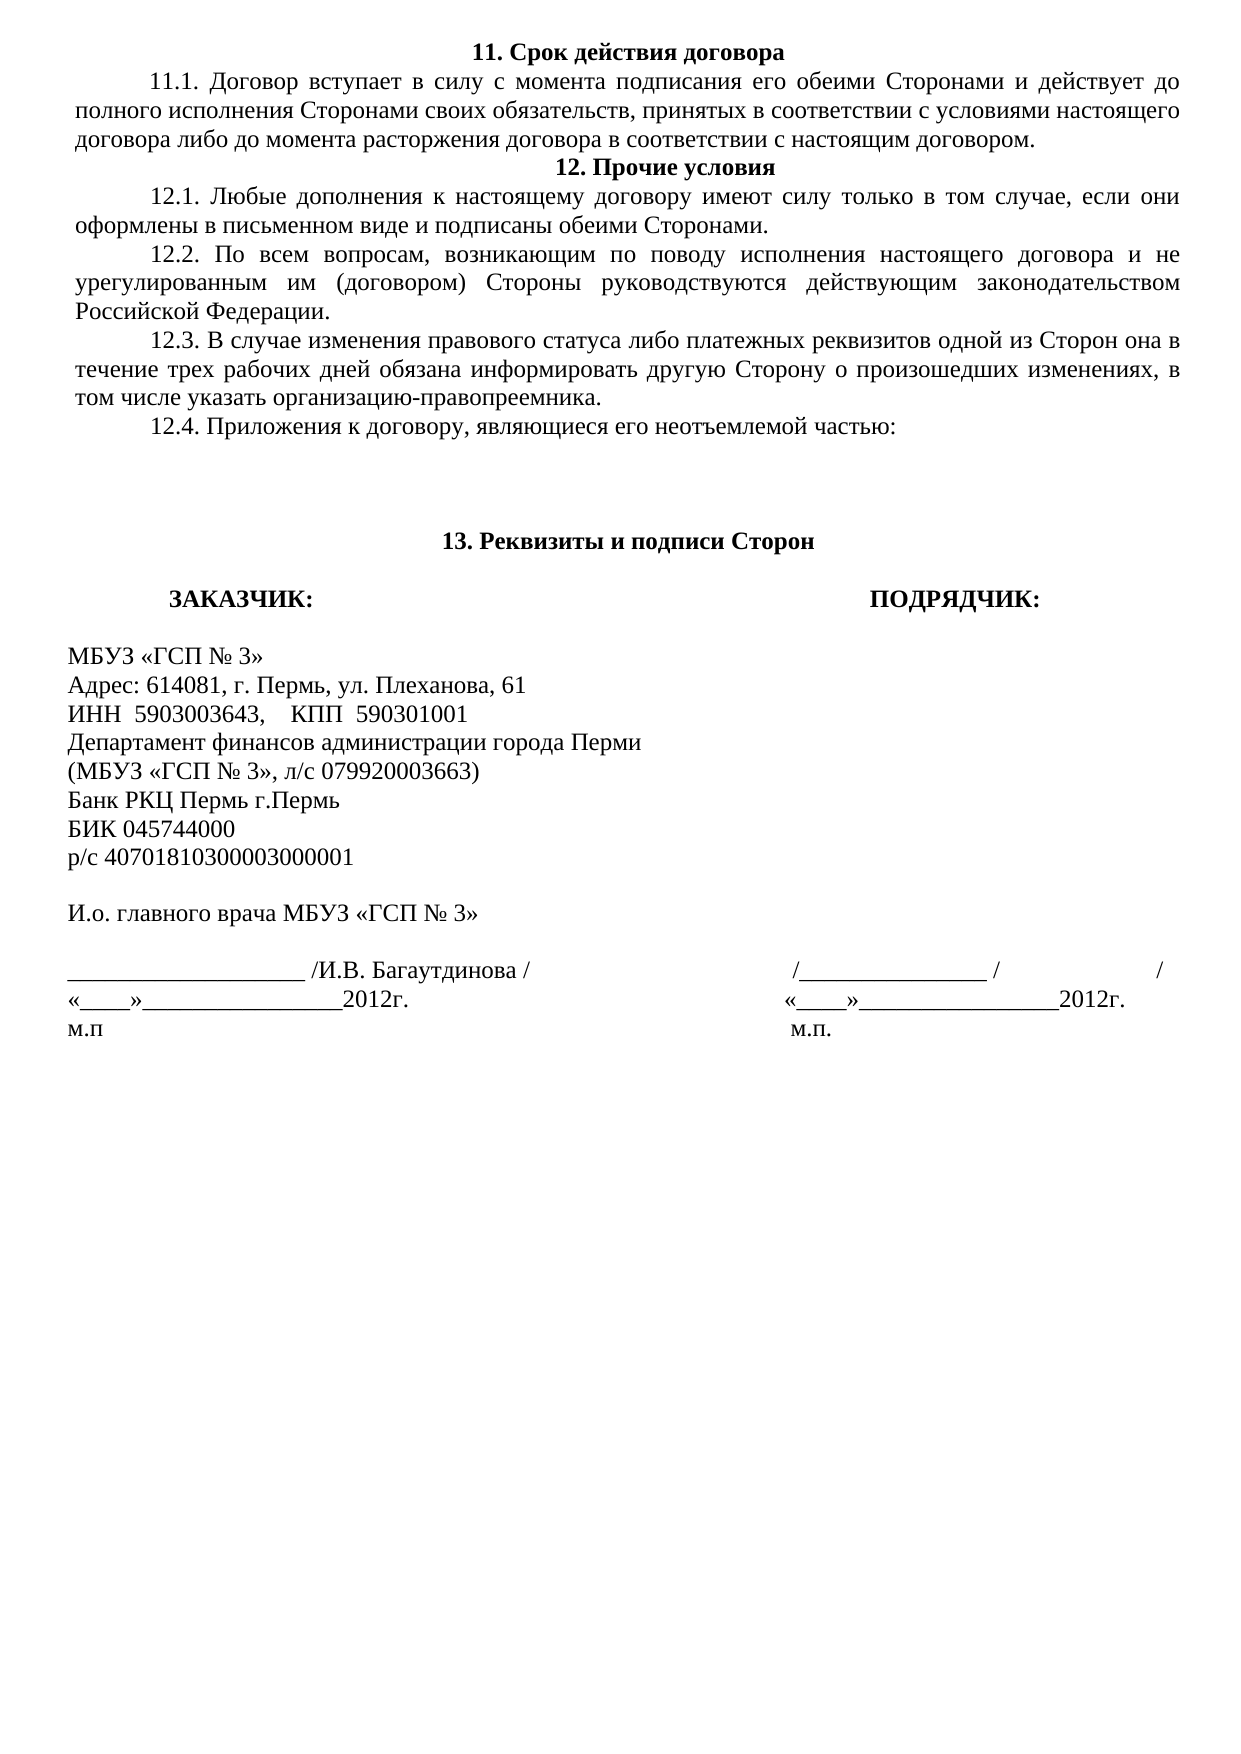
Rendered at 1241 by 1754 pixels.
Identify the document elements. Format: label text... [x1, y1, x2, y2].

text 12. Прочие условия [75, 152, 1181, 181]
text 13. Реквизиты и подписи Сторон [75, 526, 1181, 555]
text 12.4. Приложения к договору, являющиеся его неотъемлемой частью: [75, 411, 1181, 440]
text 11.1. Договор вступает в силу с момента подписания его обеими Сторонами и действует до полного исполнения Сторонами своих обязательств, принятых в соответствии с условиями настоящего договора либо до момента расторжения договора в соответствии с настоящим договором. [75, 66, 1181, 152]
text 11. Срок действия договора [75, 37, 1181, 66]
text 12.1. Любые дополнения к настоящему договору имеют силу только в том случае, если они оформлены в письменном виде и подписаны обеими Сторонами. [75, 181, 1181, 239]
text 12.2. По всем вопросам, возникающим по поводу исполнения настоящего договора и не урегулированным им (договором) Стороны руководствуются действующим законодательством Российской Федерации. [75, 239, 1181, 325]
table_cell И.о. главного врача МБУЗ «ГСП № 3» ___________________ /И.В. Багаутдинова / /_______________ / / «____»________________2012г. «____»________________2012г. м.п м.п. [56, 898, 1220, 1109]
text 12.3. В случае изменения правового статуса либо платежных реквизитов одной из Сторон она в течение трех рабочих дней обязана информировать другую Сторону о произошедших изменениях, в том числе указать организацию-правопреемника. [75, 325, 1181, 411]
table_header ЗАКАЗЧИК: ПОДРЯДЧИК: МБУЗ «ГСП № 3» Адрес: . Пермь, ул. Плеханова, 61 ИНН 5903003643, КПП 590301001 Департамент финансов администрации города Перми (МБУЗ «ГСП № 3», л/с 079920003663) Банк РКЦ Пермь г.Пермь БИК 045744000 р/с 40701810300003000001 [56, 584, 1220, 898]
